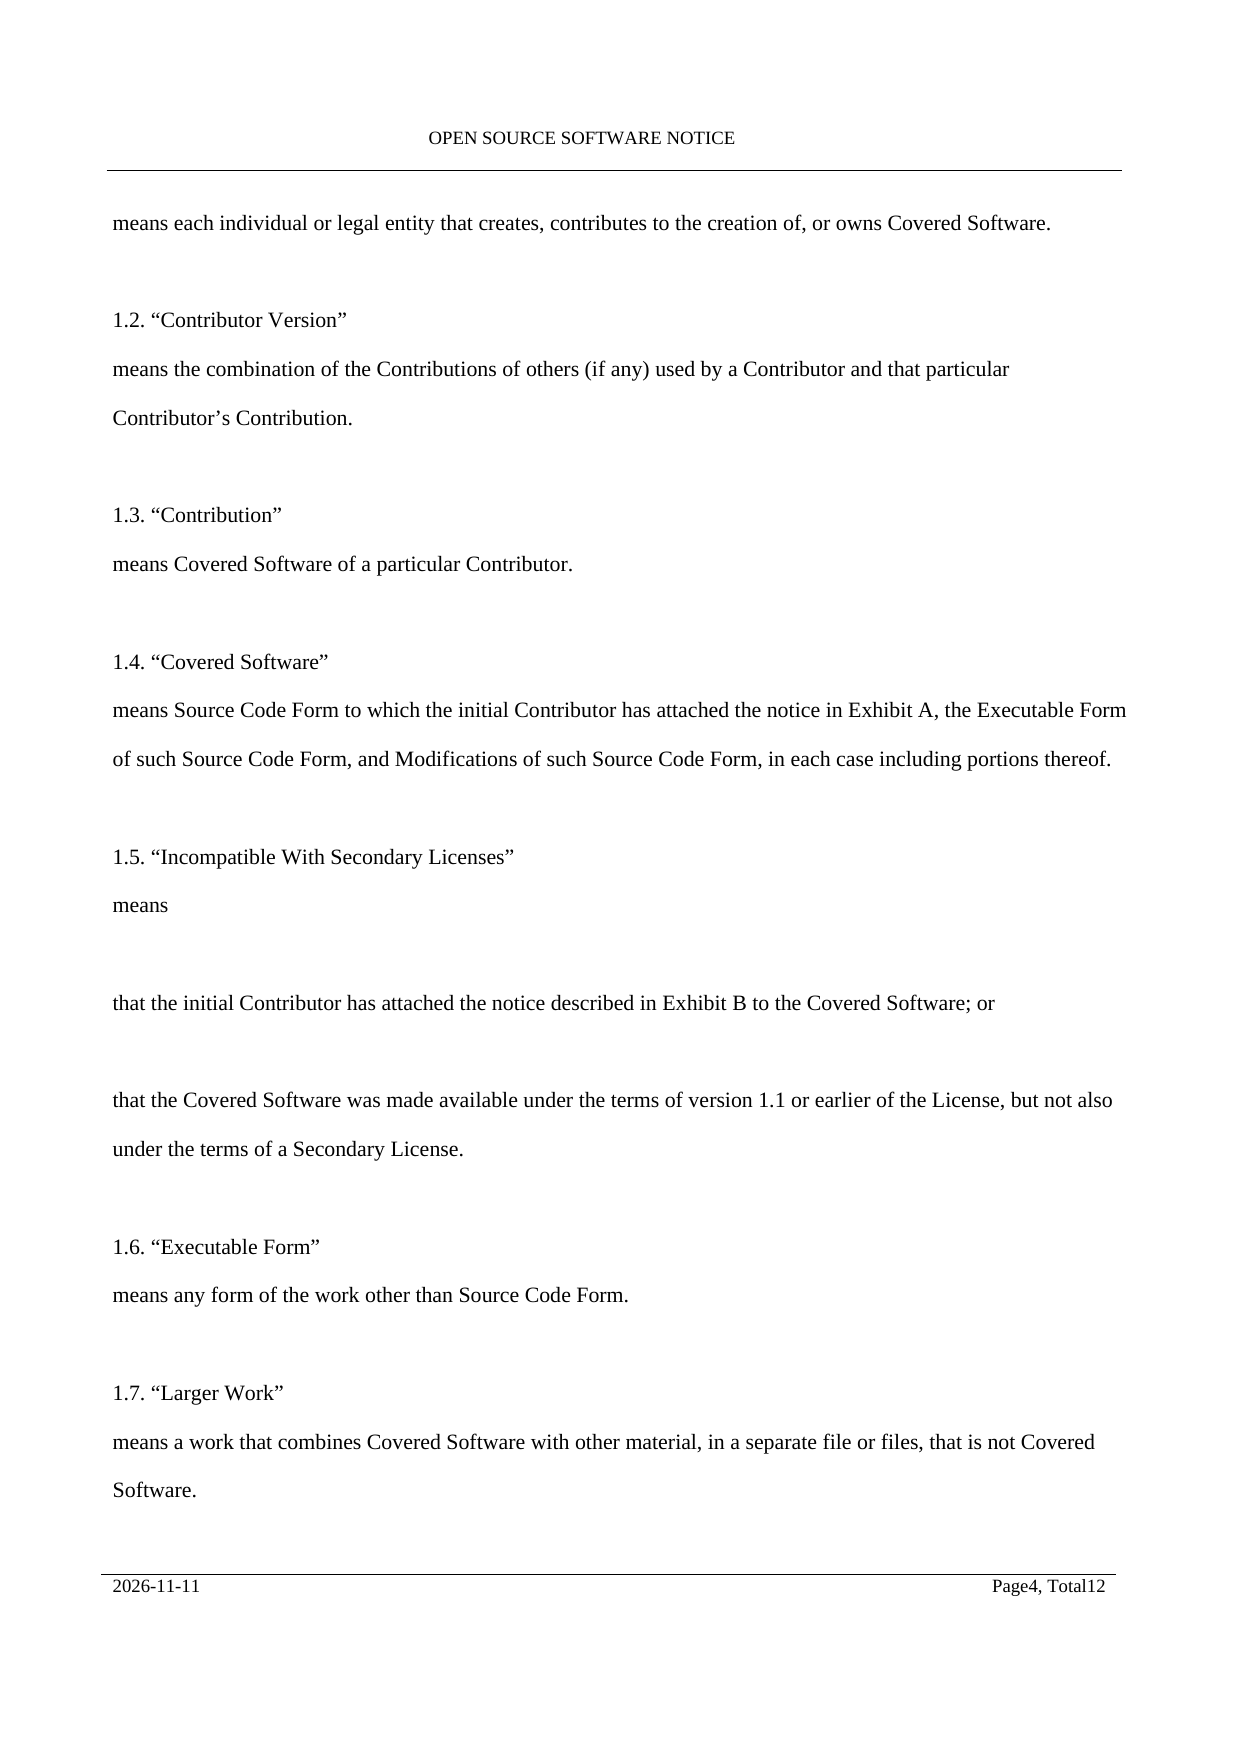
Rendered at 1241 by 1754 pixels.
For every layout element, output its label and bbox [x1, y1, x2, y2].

text [112, 206, 1128, 1506]
